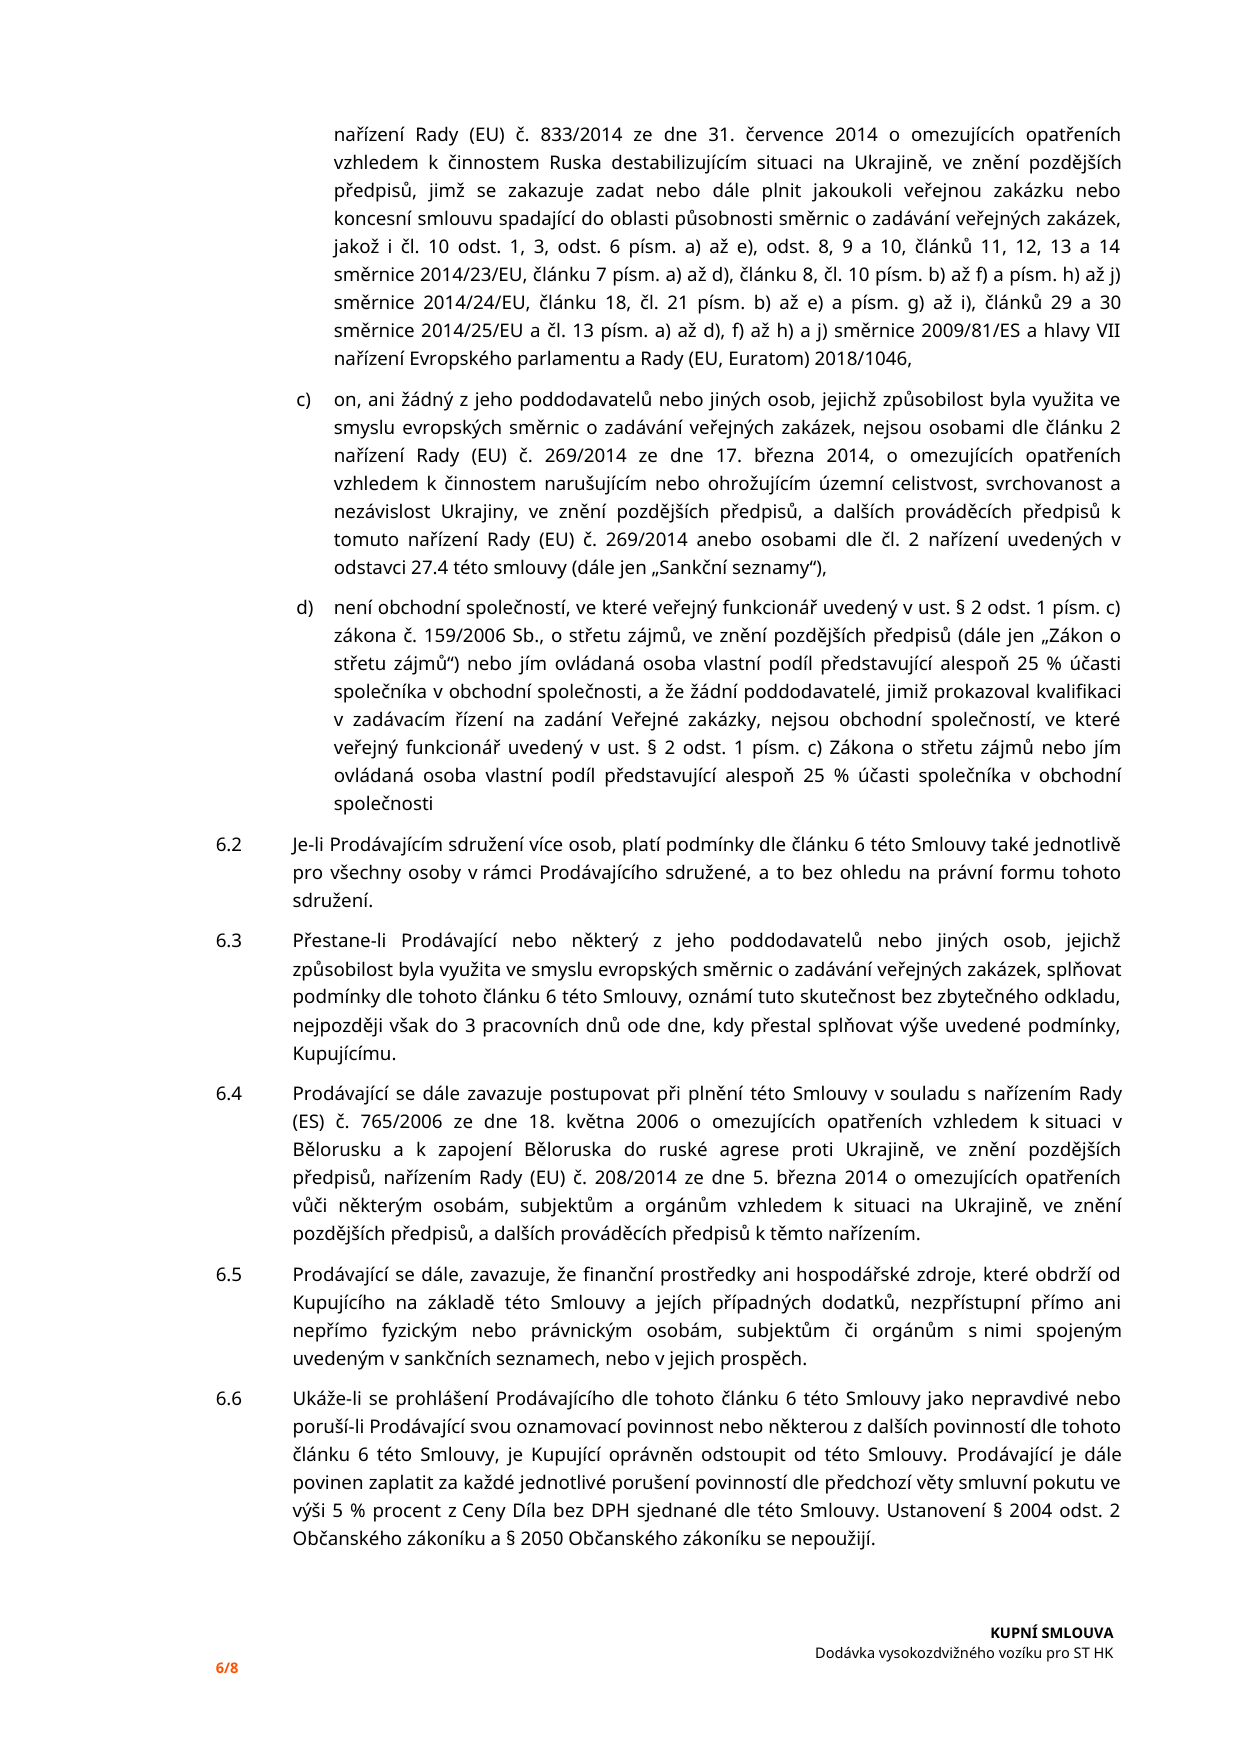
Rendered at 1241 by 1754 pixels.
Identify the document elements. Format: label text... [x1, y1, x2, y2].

text Prodávající se dále zavazuje postupovat při plnění této Smlouvy v souladu s nařízením Rady (ES) č. 765/2006 ze dne 18. května 2006 o omezujících opatřeních vzhledem k situaci v Bělorusku a k zapojení Běloruska do ruské agrese proti Ukrajině, ve znění pozdějších předpisů, nařízením Rady (EU) č. 208/2014 ze dne 5. března 2014 o omezujících opatřeních vůči některým osobám, subjektům a orgánům vzhledem k situaci na Ukrajině, ve znění pozdějších předpisů, a dalších prováděcích předpisů k těmto nařízením. [216, 1080, 1122, 1246]
text Prodávající se dále, zavazuje, že finanční prostředky ani hospodářské zdroje, které obdrží od Kupujícího na základě této Smlouvy a jejích případných dodatků, nezpřístupní přímo ani nepřímo fyzickým nebo právnickým osobám, subjektům či orgánům s nimi spojeným uvedeným v sankčních seznamech, nebo v jejich prospěch. [216, 1261, 1122, 1371]
list není obchodní společností, ve které veřejný funkcionář uvedený v ust. § 2 odst. 1 písm. c) zákona č. 159/2006 Sb., o střetu zájmů, ve znění pozdějších předpisů (dále jen „Zákon o střetu zájmů“) nebo jím ovládaná osoba vlastní podíl představující alespoň 25 % účasti společníka v obchodní společnosti, a že žádní poddodavatelé, jimiž prokazoval kvalifikaci v zadávacím řízení na zadání Veřejné zakázky, nejsou obchodní společností, ve které veřejný funkcionář uvedený v ust. § 2 odst. 1 písm. c) Zákona o střetu zájmů nebo jím ovládaná osoba vlastní podíl představující alespoň 25 % účasti společníka v obchodní společnosti [296, 594, 1122, 816]
list on, ani žádný z jeho poddodavatelů nebo jiných osob, jejichž způsobilost byla využita ve smyslu evropských směrnic o zadávání veřejných zakázek, nejsou osobami dle článku 2 nařízení Rady (EU) č. 269/2014 ze dne 17. března 2014, o omezujících opatřeních vzhledem k činnostem narušujícím nebo ohrožujícím územní celistvost, svrchovanost a nezávislost Ukrajiny, ve znění pozdějších předpisů, a dalších prováděcích předpisů k tomuto nařízení Rady (EU) č. 269/2014 anebo osobami dle čl. 2 nařízení uvedených v odstavci 27.4 této smlouvy (dále jen „Sankční seznamy“), [296, 386, 1122, 579]
text Přestane-li Prodávající nebo některý z jeho poddodavatelů nebo jiných osob, jejichž způsobilost byla využita ve smyslu evropských směrnic o zadávání veřejných zakázek, splňovat podmínky dle tohoto článku 6 této Smlouvy, oznámí tuto skutečnost bez zbytečného odkladu, nejpozději však do 3 pracovních dnů ode dne, kdy přestal splňovat výše uvedené podmínky, Kupujícímu. [216, 928, 1122, 1065]
text Ukáže-li se prohlášení Prodávajícího dle tohoto článku 6 této Smlouvy jako nepravdivé nebo poruší-li Prodávající svou oznamovací povinnost nebo některou z dalších povinností dle tohoto článku 6 této Smlouvy, je Kupující oprávněn odstoupit od této Smlouvy. Prodávající je dále povinen zaplatit za každé jednotlivé porušení povinností dle předchozí věty smluvní pokutu ve výši 5 % procent z Ceny Díla bez DPH sjednané dle této Smlouvy. Ustanovení § 2004 odst. 2 Občanského zákoníku a § 2050 Občanského zákoníku se nepoužijí. [216, 1386, 1122, 1551]
text Je-li Prodávajícím sdružení více osob, platí podmínky dle článku 6 této Smlouvy také jednotlivě pro všechny osoby v rámci Prodávajícího sdružené, a to bez ohledu na právní formu tohoto sdružení. [216, 831, 1122, 913]
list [296, 121, 1122, 371]
